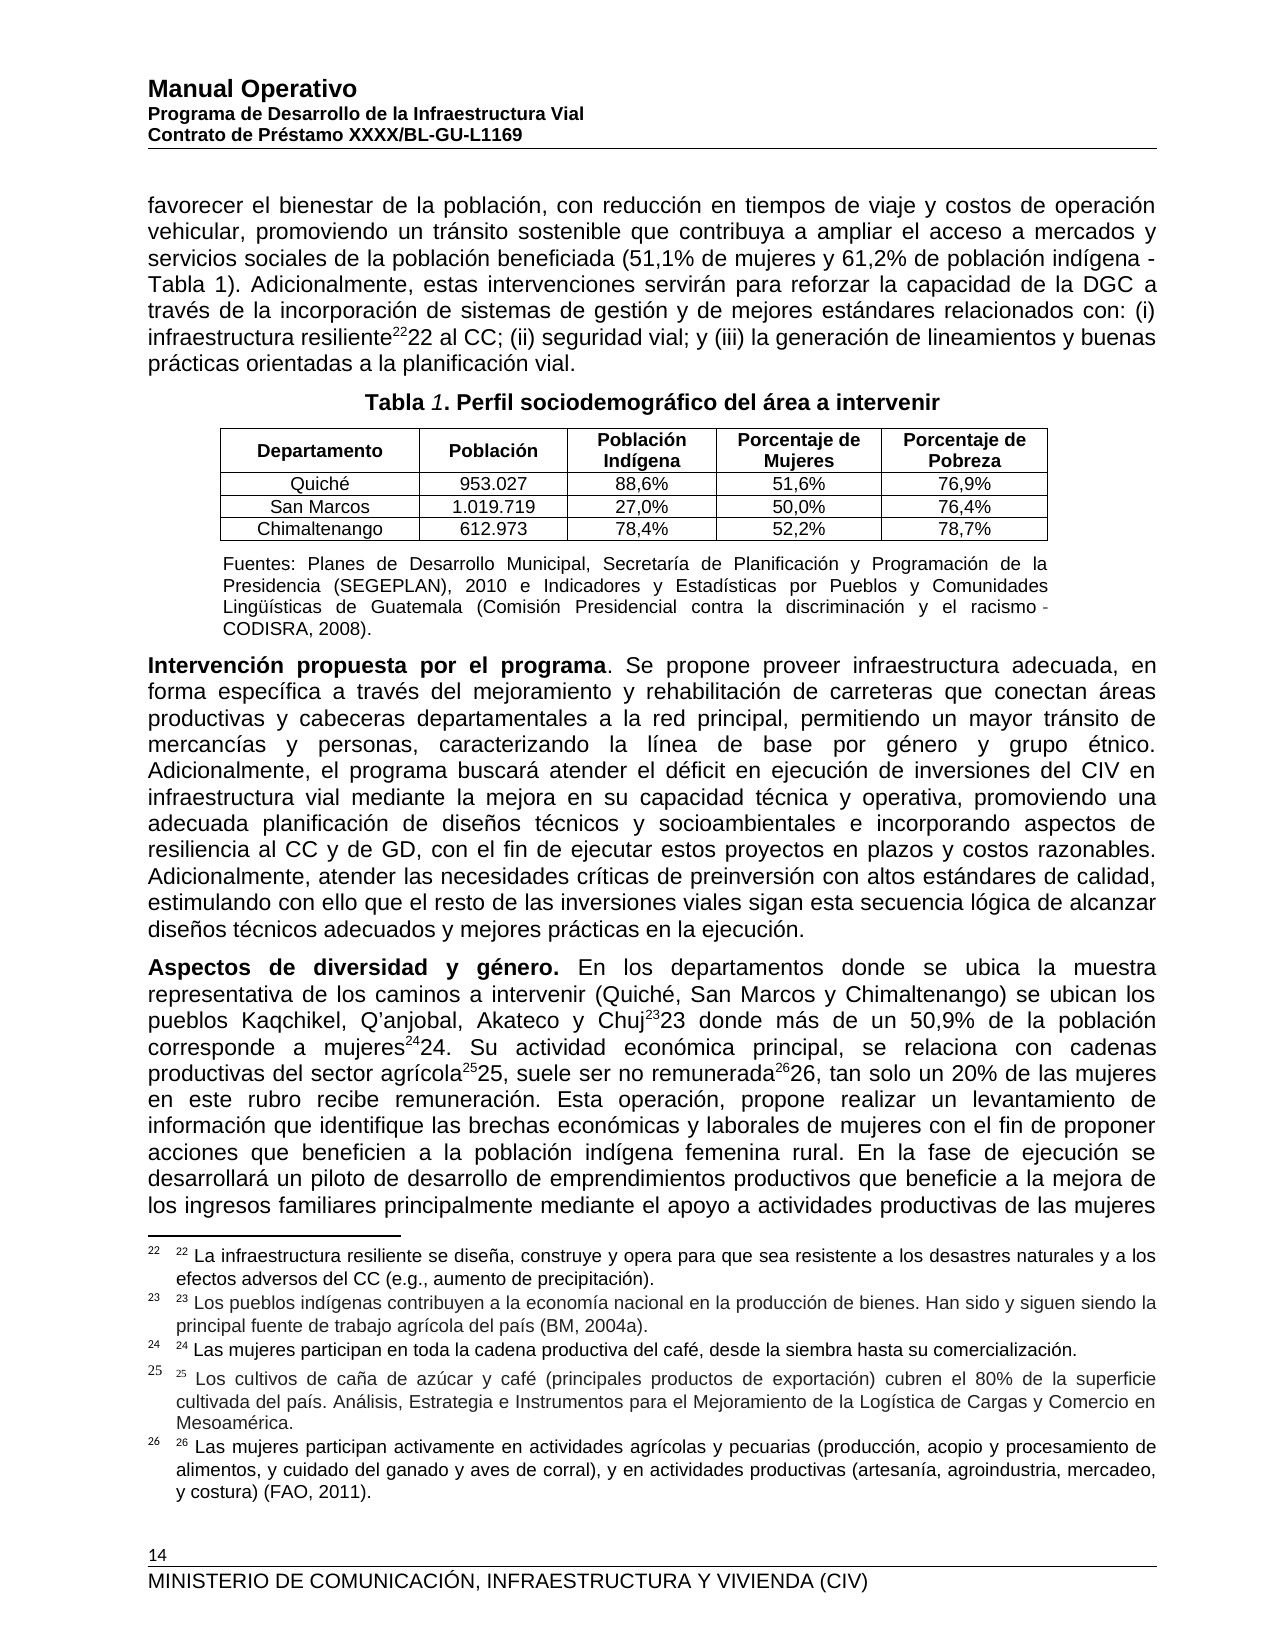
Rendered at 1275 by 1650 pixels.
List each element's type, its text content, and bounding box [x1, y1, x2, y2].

table_cell 52,2% [717, 518, 881, 540]
table_cell Quiché [221, 473, 419, 494]
table_cell Chimaltenango [221, 518, 419, 540]
table_cell 78,7% [882, 518, 1047, 540]
table_cell 76,4% [882, 496, 1047, 517]
table_cell San Marcos [221, 496, 419, 517]
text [148, 192, 1157, 376]
table_cell 88,6% [568, 473, 716, 494]
table_cell 612.973 [420, 518, 567, 540]
table_cell 76,9% [882, 473, 1047, 494]
table_cell 78,4% [568, 518, 716, 540]
table_cell 50,0% [717, 496, 881, 517]
table_cell 1.019.719 [420, 496, 567, 517]
table_header Población Indígena [568, 429, 716, 472]
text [148, 954, 1157, 1218]
table_header Porcentaje de Mujeres [717, 429, 881, 472]
list Fuentes: Planes de Desarrollo Municipal, Secretaría de Planificación y Programación de la Presidencia (SEGEPLAN), 2010 e Indicadores y Estadísticas por Pueblos y Comunidades Lingüísticas de Guatemala (Comisión Presidencial contra la discriminación y el racismo - CODISRA, 2008). [223, 553, 1048, 639]
table_cell 51,6% [717, 473, 881, 494]
table_cell 27,0% [568, 496, 716, 517]
table_header Porcentaje de Pobreza [882, 429, 1047, 472]
text Intervención propuesta por el programa. Se propone proveer infraestructura adecuada, en forma específica a través del mejoramiento y rehabilitación de carreteras que conectan áreas productivas y cabeceras departamentales a la red principal, permitiendo un mayor tránsito de mercancías y personas, caracterizando la línea de base por género y grupo étnico. Adicionalmente, el programa buscará atender el déficit en ejecución de inversiones del CIV en infraestructura vial mediante la mejora en su capacidad técnica y operativa, promoviendo una adecuada planificación de diseños técnicos y socioambientales e incorporando aspectos de resiliencia al CC y de GD, con el fin de ejecutar estos proyectos en plazos y costos razonables. Adicionalmente, atender las necesidades críticas de preinversión con altos estándares de calidad, estimulando con ello que el resto de las inversiones viales sigan esta secuencia lógica de alcanzar diseños técnicos adecuados y mejores prácticas en la ejecución. [148, 652, 1157, 942]
table_header Departamento [221, 429, 419, 472]
text Tabla 1. Perfil sociodemográfico del área a intervenir [148, 389, 1157, 415]
table_cell 953.027 [420, 473, 567, 494]
table_header Población [420, 429, 567, 472]
